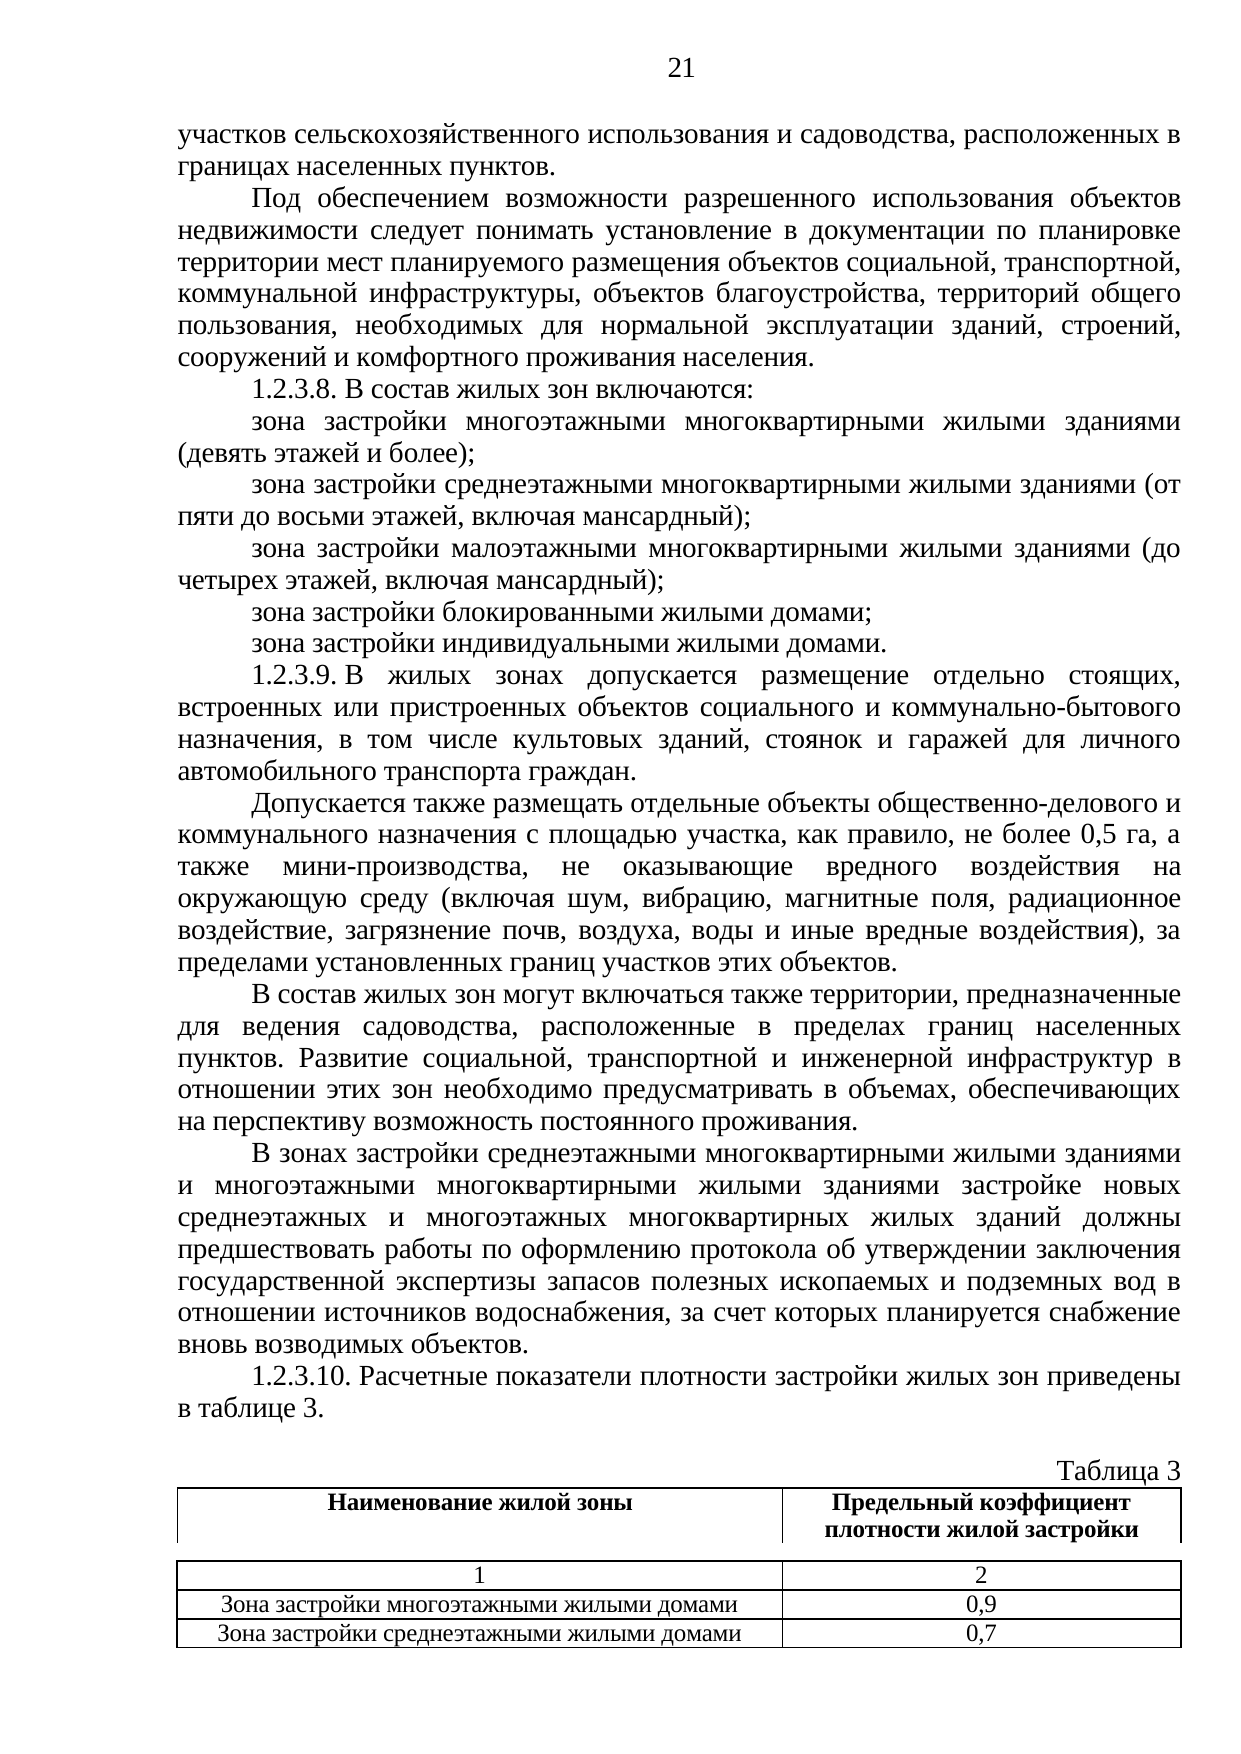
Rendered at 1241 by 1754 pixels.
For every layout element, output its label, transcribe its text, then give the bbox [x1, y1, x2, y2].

text 1.2.3.10. Расчетные показатели плотности застройки жилых зон приведены в таблице 3. [177, 1360, 1181, 1424]
text Допускается также размещать отдельные объекты общественно-делового и коммунального назначения с площадью участка, как правило, не более 0,5 га, а также мини-производства, не оказывающие вредного воздействия на окружающую среду (включая шум, вибрацию, магнитные поля, радиационное воздействие, загрязнение почв, воздуха, воды и иные вредные воздействия), за пределами установленных границ участков этих объектов. [177, 787, 1181, 978]
table_cell Зона застройки многоэтажными жилыми домами [178, 1591, 782, 1618]
text В зонах застройки среднеэтажными многоквартирными жилыми зданиями и многоэтажными многоквартирными жилыми зданиями застройке новых среднеэтажных и многоэтажных многоквартирных жилых зданий должны предшествовать работы по оформлению протокола об утверждении заключения государственной экспертизы запасов полезных ископаемых и подземных вод в отношении источников водоснабжения, за счет которых планируется снабжение вновь возводимых объектов. [177, 1137, 1181, 1360]
table_header 2 [783, 1562, 1180, 1589]
text зона застройки блокированными жилыми домами; [177, 596, 1181, 627]
table_cell 0,7 [783, 1620, 1180, 1647]
table_cell 0,9 [783, 1591, 1180, 1618]
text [177, 118, 1181, 182]
text зона застройки малоэтажными многоквартирными жилыми зданиями (до четырех этажей, включая мансардный); [177, 532, 1181, 596]
text 1.2.3.9. В жилых зонах допускается размещение отдельно стоящих, встроенных или пристроенных объектов социального и коммунально-бытового назначения, в том числе культовых зданий, стоянок и гаражей для личного автомобильного транспорта граждан. [177, 659, 1181, 787]
text зона застройки среднеэтажными многоквартирными жилыми зданиями (от пяти до восьми этажей, включая мансардный); [177, 468, 1181, 532]
table_header Предельный коэффициент плотности жилой застройки [783, 1489, 1180, 1543]
table_header 1 [178, 1562, 782, 1589]
text 1.2.3.8. В состав жилых зон включаются: [177, 373, 1181, 405]
text В состав жилых зон могут включаться также территории, предназначенные для ведения садоводства, расположенные в пределах границ населенных пунктов. Развитие социальной, транспортной и инженерной инфраструктур в отношении этих зон необходимо предусматривать в объемах, обеспечивающих на перспективу возможность постоянного проживания. [177, 978, 1181, 1137]
table_cell Зона застройки среднеэтажными жилыми домами [178, 1620, 782, 1647]
table_header Наименование жилой зоны [178, 1489, 782, 1543]
text Таблица 3 [177, 1455, 1181, 1487]
text зона застройки многоэтажными многоквартирными жилыми зданиями (девять этажей и более); [177, 405, 1181, 468]
text Под обеспечением возможности разрешенного использования объектов недвижимости следует понимать установление в документации по планировке территории мест планируемого размещения объектов социальной, транспортной, коммунальной инфраструктуры, объектов благоустройства, территорий общего пользования, необходимых для нормальной эксплуатации зданий, строений, сооружений и комфортного проживания населения. [177, 182, 1181, 373]
text зона застройки индивидуальными жилыми домами. [177, 627, 1181, 659]
